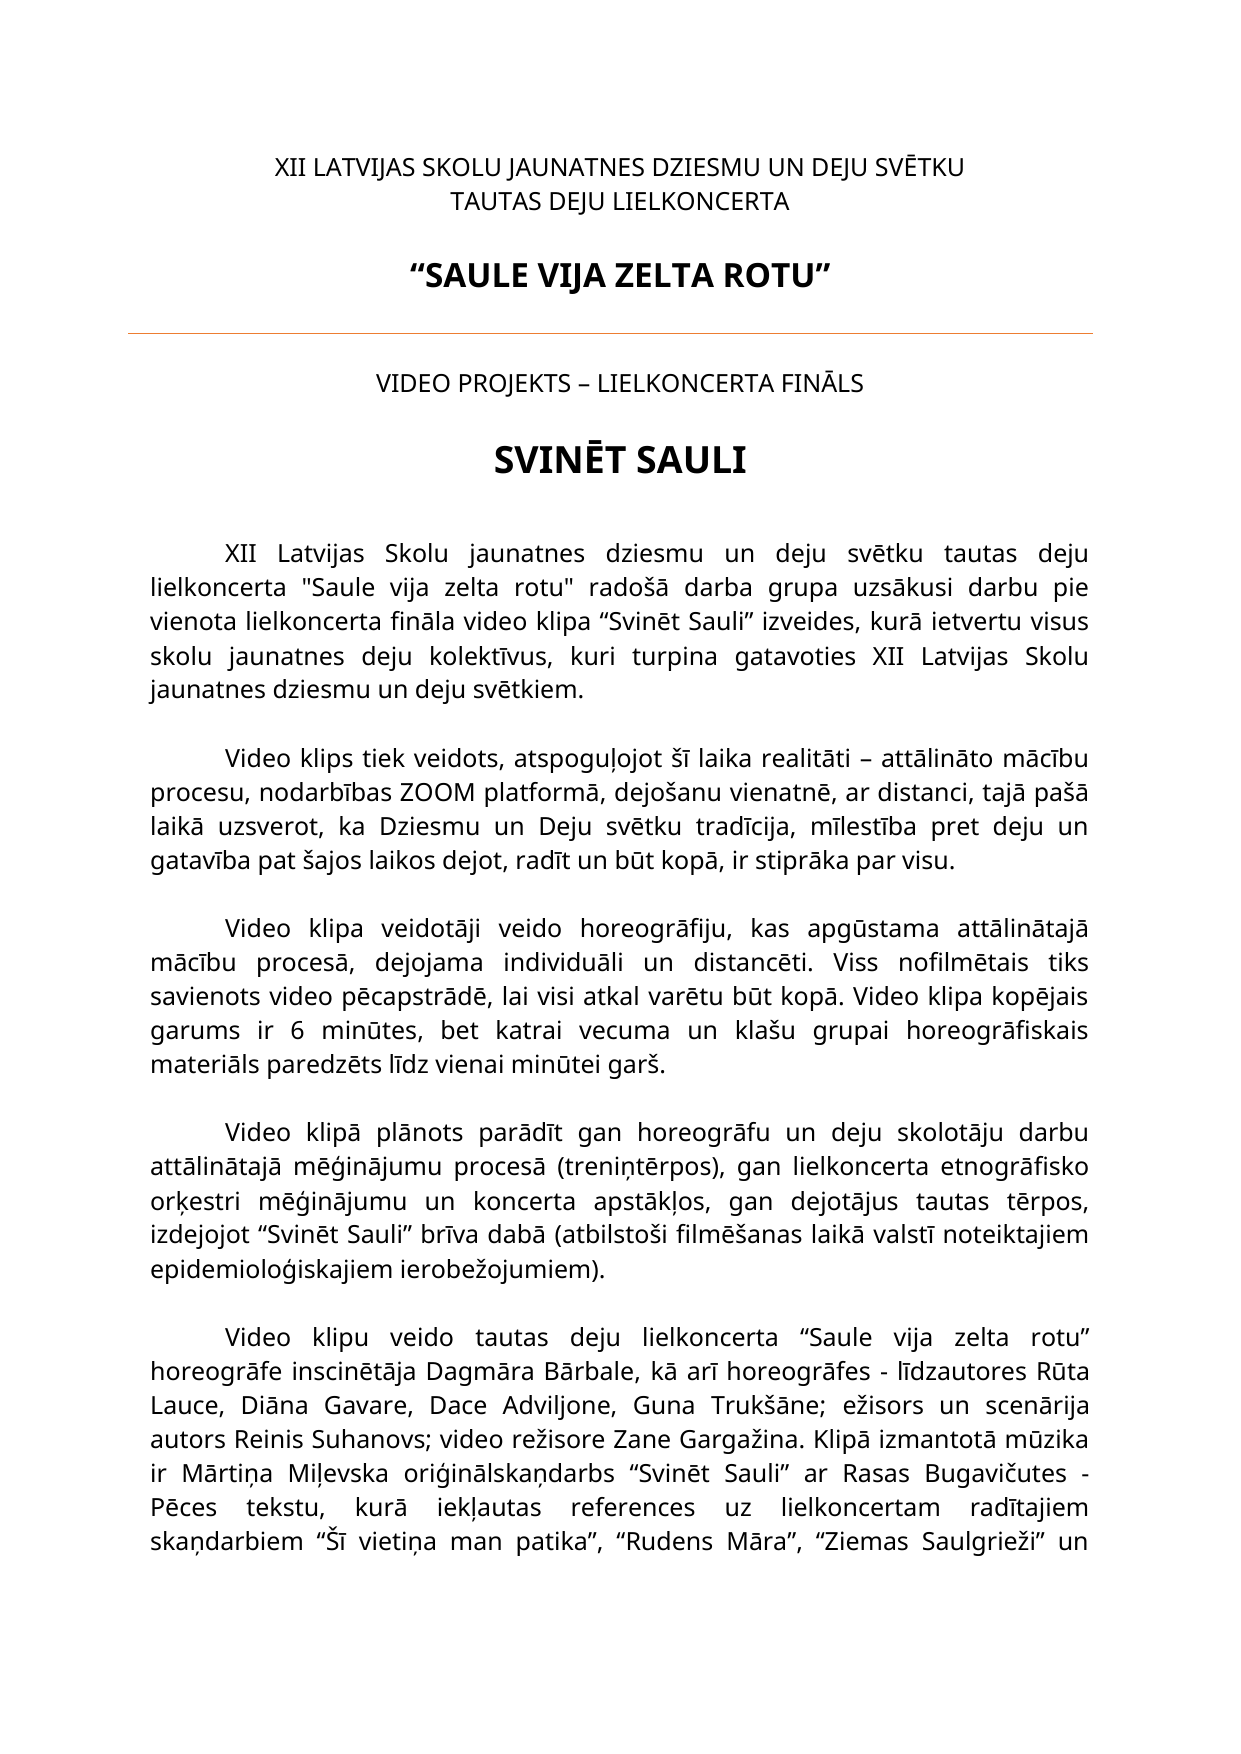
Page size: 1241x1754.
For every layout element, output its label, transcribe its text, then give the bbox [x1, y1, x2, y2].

list Video klips tiek veidots, atspoguļojot šī laika realitāti – attālināto mācību procesu, nodarbības ZOOM platformā, dejošanu vienatnē, ar distanci, tajā pašā laikā uzsverot, ka Dziesmu un Deju svētku tradīcija, mīlestība pret deju un gatavība pat šajos laikos dejot, radīt un būt kopā, ir stiprāka par visu. [150, 740, 1090, 877]
text “SAULE VIJA ZELTA ROTU” [150, 252, 1090, 298]
text Video klipa veidotāji veido horeogrāfiju, kas apgūstama attālinātajā mācību procesā, dejojama individuāli un distancēti. Viss nofilmētais tiks savienots video pēcapstrādē, lai visi atkal varētu būt kopā. Video klipa kopējais garums ir 6 minūtes, bet katrai vecuma un klašu grupai horeogrāfiskais materiāls paredzēts līdz vienai minūtei garš. [150, 911, 1090, 1081]
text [150, 1319, 1090, 1558]
text XII Latvijas Skolu jaunatnes dziesmu un deju svētku tautas deju lielkoncerta "Saule vija zelta rotu" radošā darba grupa uzsākusi darbu pie vienota lielkoncerta fināla video klipa “Svinēt Sauli” izveides, kurā ietvertu visus skolu jaunatnes deju kolektīvus, kuri turpina gatavoties XII Latvijas Skolu jaunatnes dziesmu un deju svētkiem. [150, 536, 1090, 706]
text TAUTAS DEJU LIELKONCERTA [150, 184, 1090, 218]
text XII LATVIJAS SKOLU JAUNATNES DZIESMU UN DEJU SVĒTKU [150, 150, 1090, 184]
text SVINĒT SAULI [150, 434, 1090, 485]
text Video klipā plānots parādīt gan horeogrāfu un deju skolotāju darbu attālinātajā mēģinājumu procesā (treniņtērpos), gan lielkoncerta etnogrāfisko orķestri mēģinājumu un koncerta apstākļos, gan dejotājus tautas tērpos, izdejojot “Svinēt Sauli” brīva dabā (atbilstoši filmēšanas laikā valstī noteiktajiem epidemioloģiskajiem ierobežojumiem). [150, 1115, 1090, 1285]
text VIDEO PROJEKTS – LIELKONCERTA FINĀLS [150, 366, 1090, 400]
